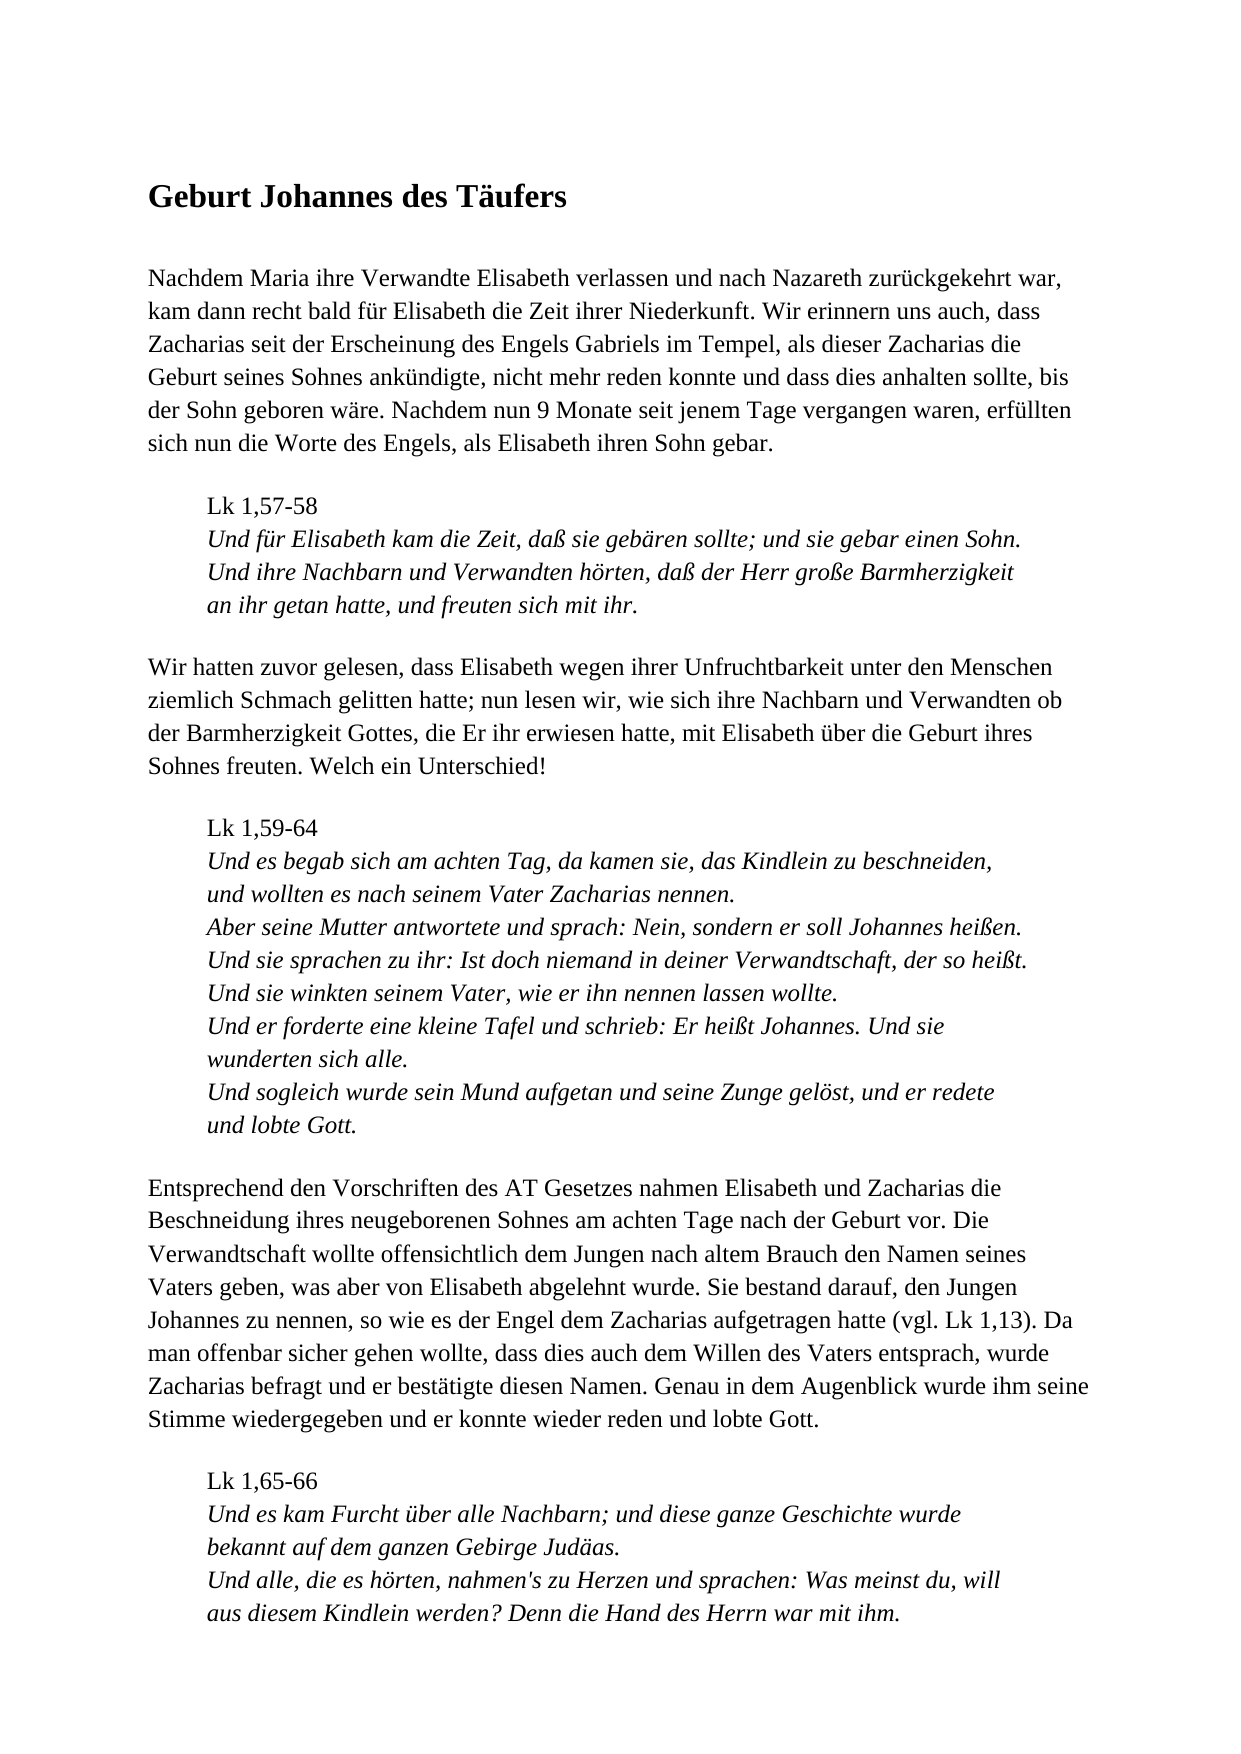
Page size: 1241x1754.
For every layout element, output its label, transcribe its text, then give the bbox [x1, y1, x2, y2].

text Lk 1,59-64 [207, 813, 1033, 842]
text Wir hatten zuvor gelesen, dass Elisabeth wegen ihrer Unfruchtbarkeit unter den Menschen ziemlich Schmach gelitten hatte; nun lesen wir, wie sich ihre Nachbarn und Verwandten ob der Barmherzigkeit Gottes, die Er ihr erwiesen hatte, mit Elisabeth über die Geburt ihres Sohnes freuten. Welch ein Unterschied! [148, 652, 1093, 780]
text Lk 1,57-58 [207, 491, 1033, 519]
text Lk 1,65-66 [207, 1466, 1033, 1495]
text Entsprechend den Vorschriften des AT Gesetzes nahmen Elisabeth und Zacharias die Beschneidung ihres neugeborenen Sohnes am achten Tage nach der Geburt vor. Die Verwandtschaft wollte offensichtlich dem Jungen nach altem Brauch den Namen seines Vaters geben, was aber von Elisabeth abgelehnt wurde. Sie bestand darauf, den Jungen Johannes zu nennen, so wie es der Engel dem Zacharias aufgetragen hatte (vgl. Lk 1,13). Da man offenbar sicher gehen wollte, dass dies auch dem Willen des Vaters entsprach, wurde Zacharias befragt und er bestätigte diesen Namen. Genau in dem Augenblick wurde ihm seine Stimme wiedergegeben und er konnte wieder reden und lobte Gott. [148, 1173, 1093, 1432]
text Und es kam Furcht über alle Nachbarn; und diese ganze Geschichte wurde bekannt auf dem ganzen Gebirge Judäas. Und alle, die es hörten, nahmen's zu Herzen und sprachen: Was meinst du, will aus diesem Kindlein werden? Denn die Hand des Herrn war mit ihm. [207, 1499, 1033, 1627]
subtitle Geburt Johannes des Täufers [148, 177, 1093, 215]
text Nachdem Maria ihre Verwandte Elisabeth verlassen und nach Nazareth zurückgekehrt war, kam dann recht bald für Elisabeth die Zeit ihrer Niederkunft. Wir erinnern uns auch, dass Zacharias seit der Erscheinung des Engels Gabriels im Tempel, als dieser Zacharias die Geburt seines Sohnes ankündigte, nicht mehr reden konnte und dass dies anhalten sollte, bis der Sohn geboren wäre. Nachdem nun 9 Monate seit jenem Tage vergangen waren, erfüllten sich nun die Worte des Engels, als Elisabeth ihren Sohn gebar. [148, 263, 1093, 457]
text Und für Elisabeth kam die Zeit, daß sie gebären sollte; und sie gebar einen Sohn. Und ihre Nachbarn und Verwandten hörten, daß der Herr große Barmherzigkeit an ihr getan hatte, und freuten sich mit ihr. [207, 524, 1033, 618]
text Und es begab sich am achten Tag, da kamen sie, das Kindlein zu beschneiden, und wollten es nach seinem Vater Zacharias nennen. Aber seine Mutter antwortete und sprach: Nein, sondern er soll Johannes heißen. Und sie sprachen zu ihr: Ist doch niemand in deiner Verwandtschaft, der so heißt. Und sie winkten seinem Vater, wie er ihn nennen lassen wollte. Und er forderte eine kleine Tafel und schrieb: Er heißt Johannes. Und sie wunderten sich alle. Und sogleich wurde sein Mund aufgetan und seine Zunge gelöst, und er redete und lobte Gott. [207, 846, 1033, 1139]
